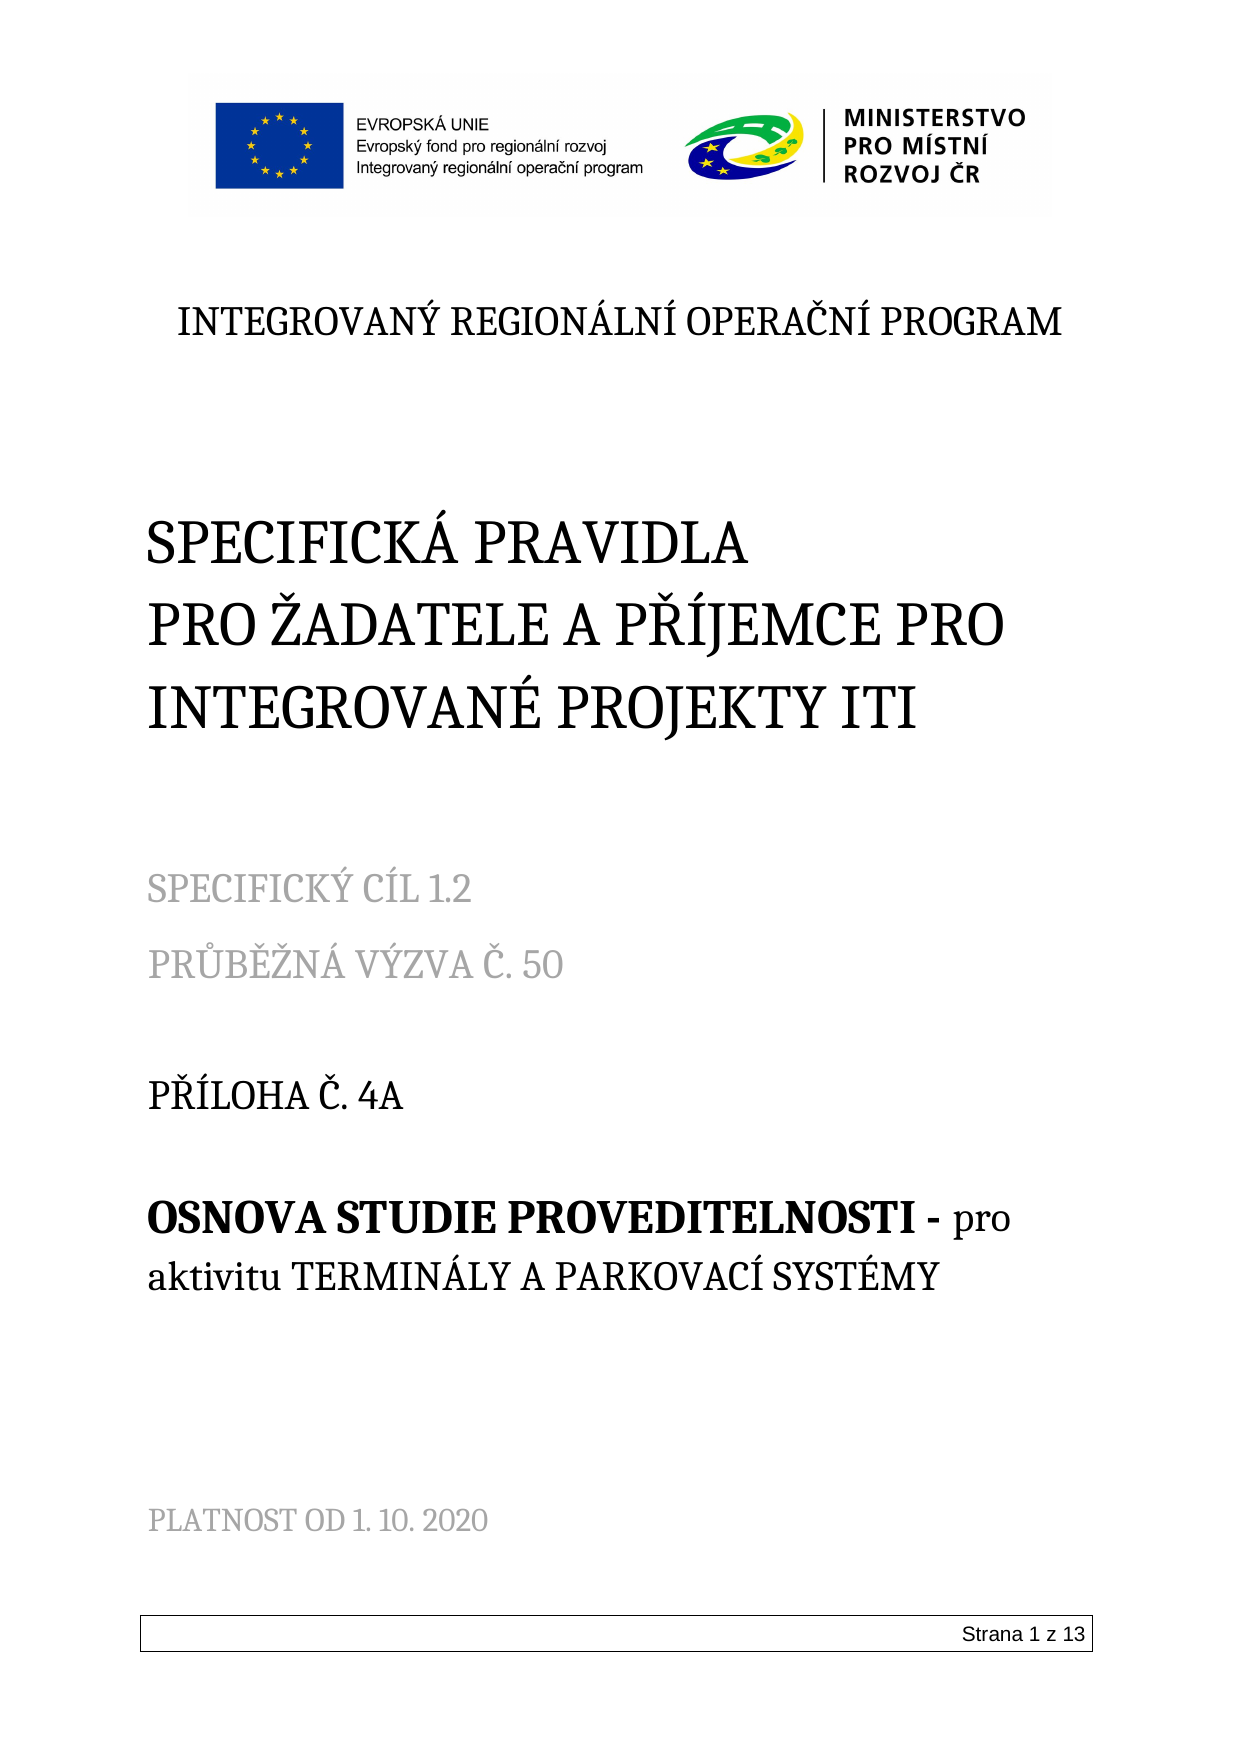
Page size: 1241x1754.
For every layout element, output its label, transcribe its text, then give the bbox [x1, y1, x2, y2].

text průběžná výzva Č. 50 [148, 941, 1093, 989]
text Osnova studie proveditelnosti - pro aktivitu Terminály a parkovací systémy [148, 1190, 1093, 1301]
text pLATNOST OD 1. 10. 2020 [148, 1502, 1093, 1540]
text PŘÍLOHA Č. 4A [148, 1072, 1093, 1120]
text Specifická PRAVIDLA [148, 507, 1093, 579]
text Specifický cíl 1.2 [148, 865, 1093, 913]
text INTEGROVANÝ REGIONÁLNÍ OPERAČNÍ PROGRAM [148, 298, 1093, 346]
picture [187, 73, 1053, 217]
text PRO ŽADATELE A PŘÍJEMCE pro integrované projekty ITI [148, 589, 1093, 744]
